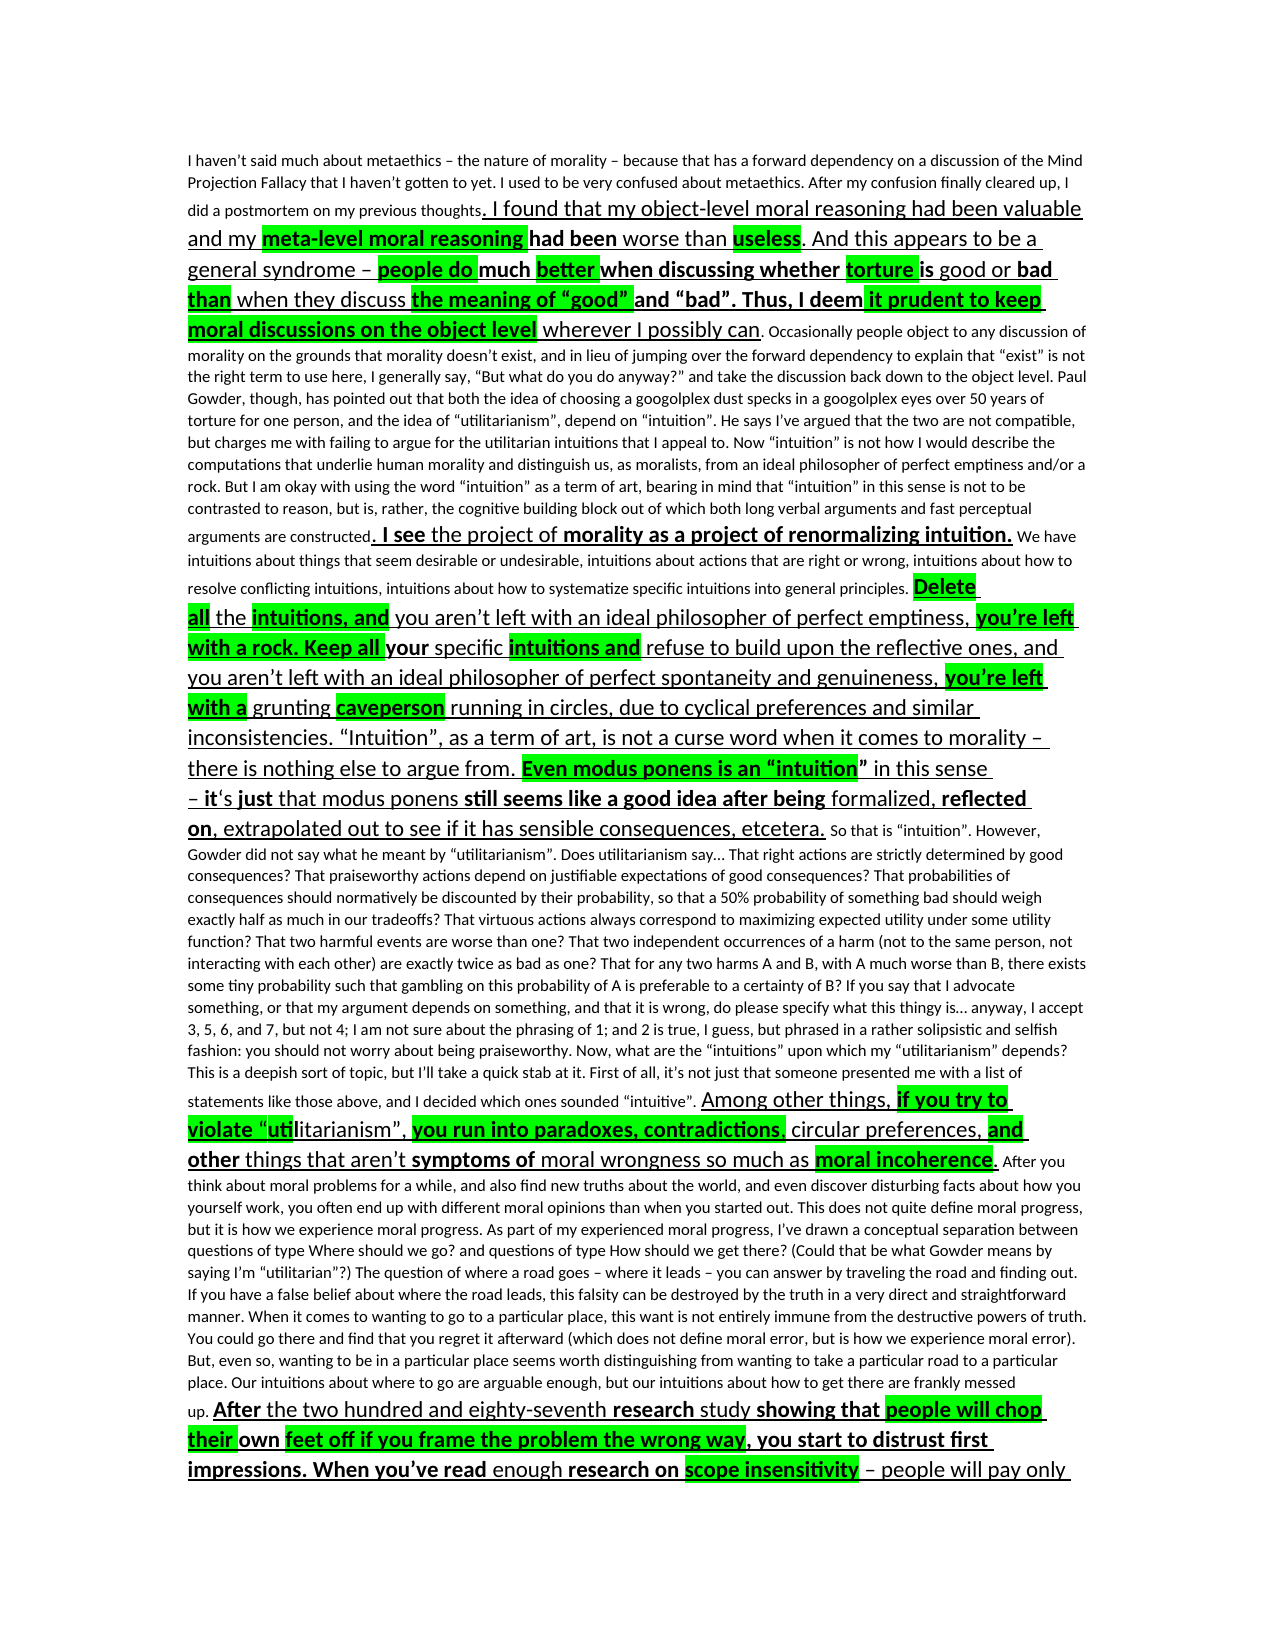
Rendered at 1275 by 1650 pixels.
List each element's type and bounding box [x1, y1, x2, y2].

text [187, 150, 1087, 1483]
